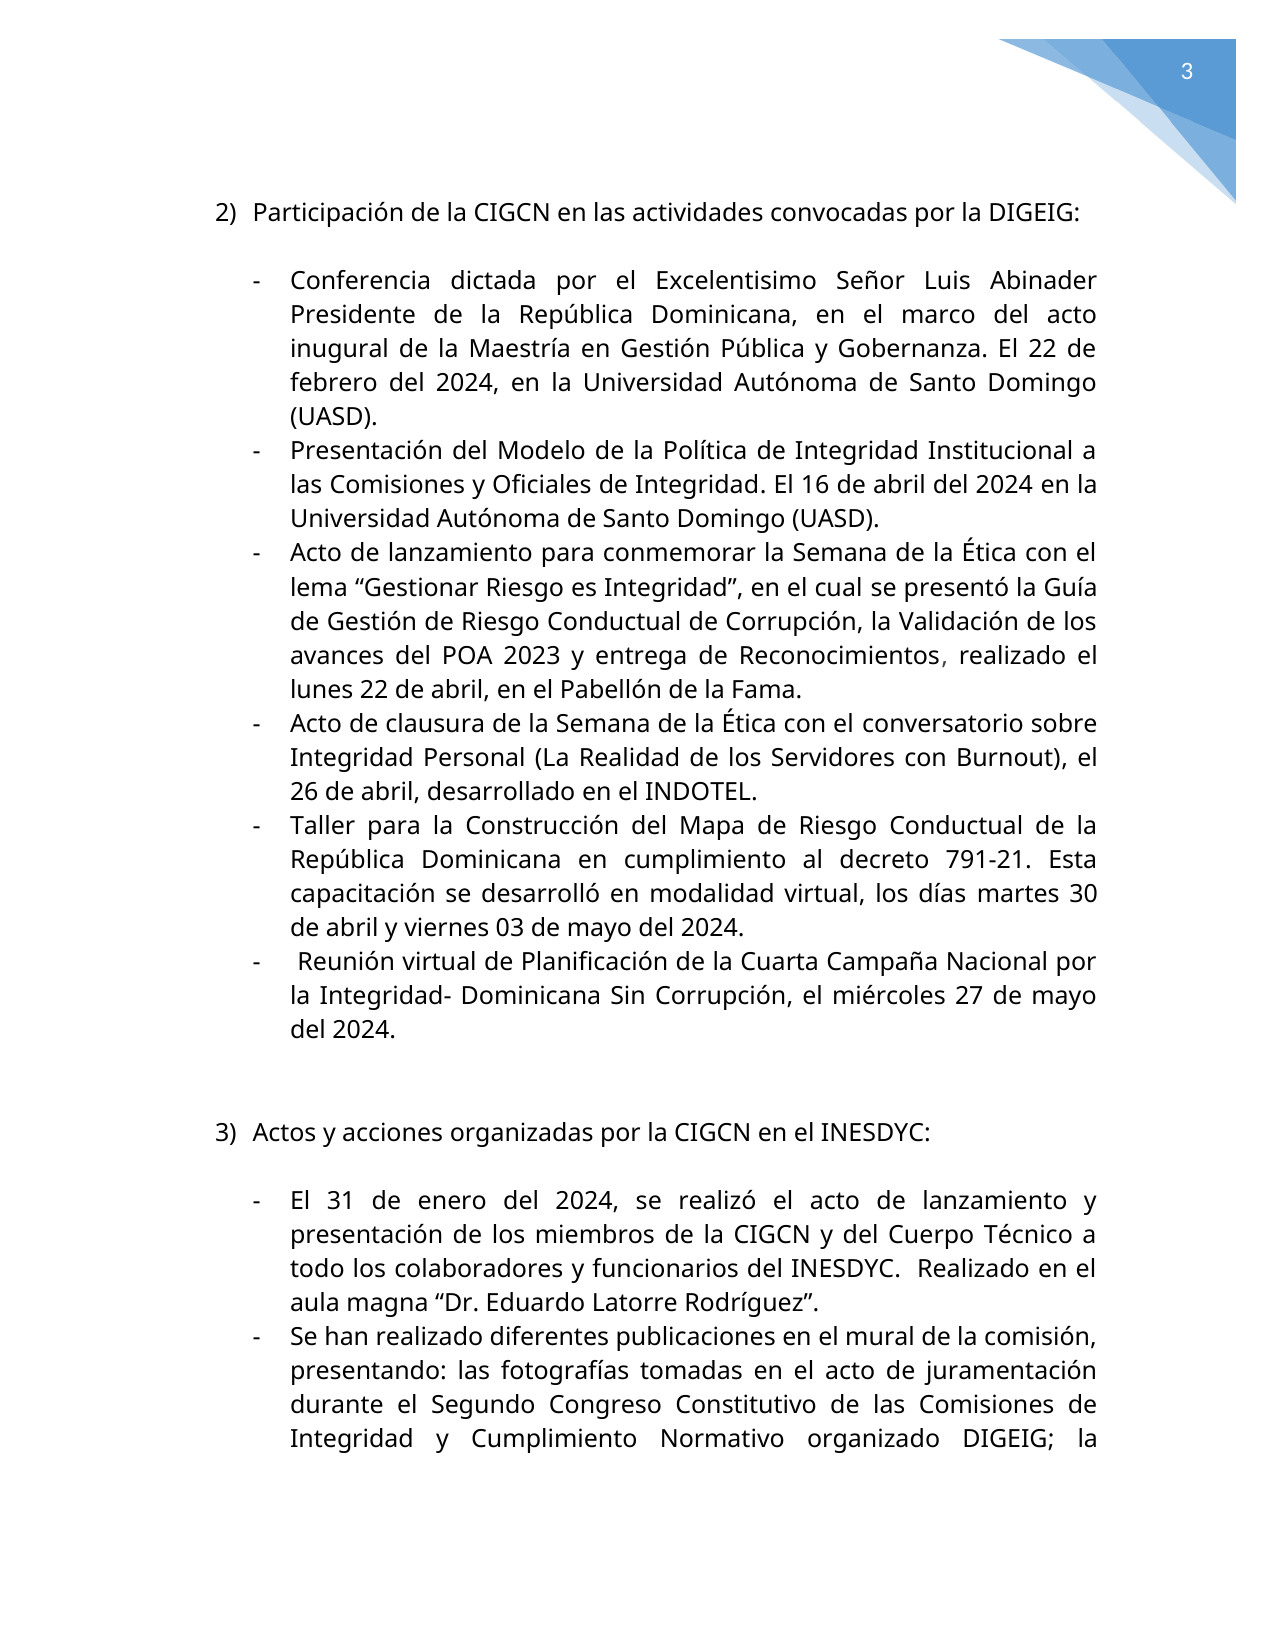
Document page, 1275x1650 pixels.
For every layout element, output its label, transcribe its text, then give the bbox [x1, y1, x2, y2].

picture [997, 39, 1236, 205]
list Presentación del Modelo de la Política de Integridad Institucional a las Comisiones y Oficiales de Integridad. El 16 de abril del 2024 en la Universidad Autónoma de Santo Domingo (UASD). [252, 433, 1098, 535]
list Participación de la CIGCN en las actividades convocadas por la DIGEIG: [215, 194, 1098, 228]
list Taller para la Construcción del Mapa de Riesgo Conductual de la República Dominicana en cumplimiento al decreto 791-21. Esta capacitación se desarrolló en modalidad virtual, los días martes 30 de abril y viernes 03 de mayo del 2024. [252, 808, 1098, 944]
list El 31 de enero del 2024, se realizó el acto de lanzamiento y presentación de los miembros de la CIGCN y del Cuerpo Técnico a todo los colaboradores y funcionarios del INESDYC. Realizado en el aula magna “Dr. Eduardo Latorre Rodríguez”. [252, 1182, 1098, 1318]
list Acto de clausura de la Semana de la Ética con el conversatorio sobre Integridad Personal (La Realidad de los Servidores con Burnout), el 26 de abril, desarrollado en el INDOTEL. [252, 705, 1098, 808]
list Actos y acciones organizadas por la CIGCN en el INESDYC: [215, 1114, 1098, 1148]
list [252, 1318, 1098, 1455]
list Reunión virtual de Planificación de la Cuarta Campaña Nacional por la Integridad- Dominicana Sin Corrupción, el miércoles 27 de mayo del 2024. [252, 944, 1098, 1046]
list Acto de lanzamiento para conmemorar la Semana de la Ética con el lema “Gestionar Riesgo es Integridad”, en el cual se presentó la Guía de Gestión de Riesgo Conductual de Corrupción, la Validación de los avances del POA 2023 y entrega de Reconocimientos, realizado el lunes 22 de abril, en el Pabellón de la Fama. [252, 535, 1098, 705]
list Conferencia dictada por el Excelentisimo Señor Luis Abinader Presidente de la República Dominicana, en el marco del acto inugural de la Maestría en Gestión Pública y Gobernanza. El 22 de febrero del 2024, en la Universidad Autónoma de Santo Domingo (UASD). [252, 263, 1098, 433]
